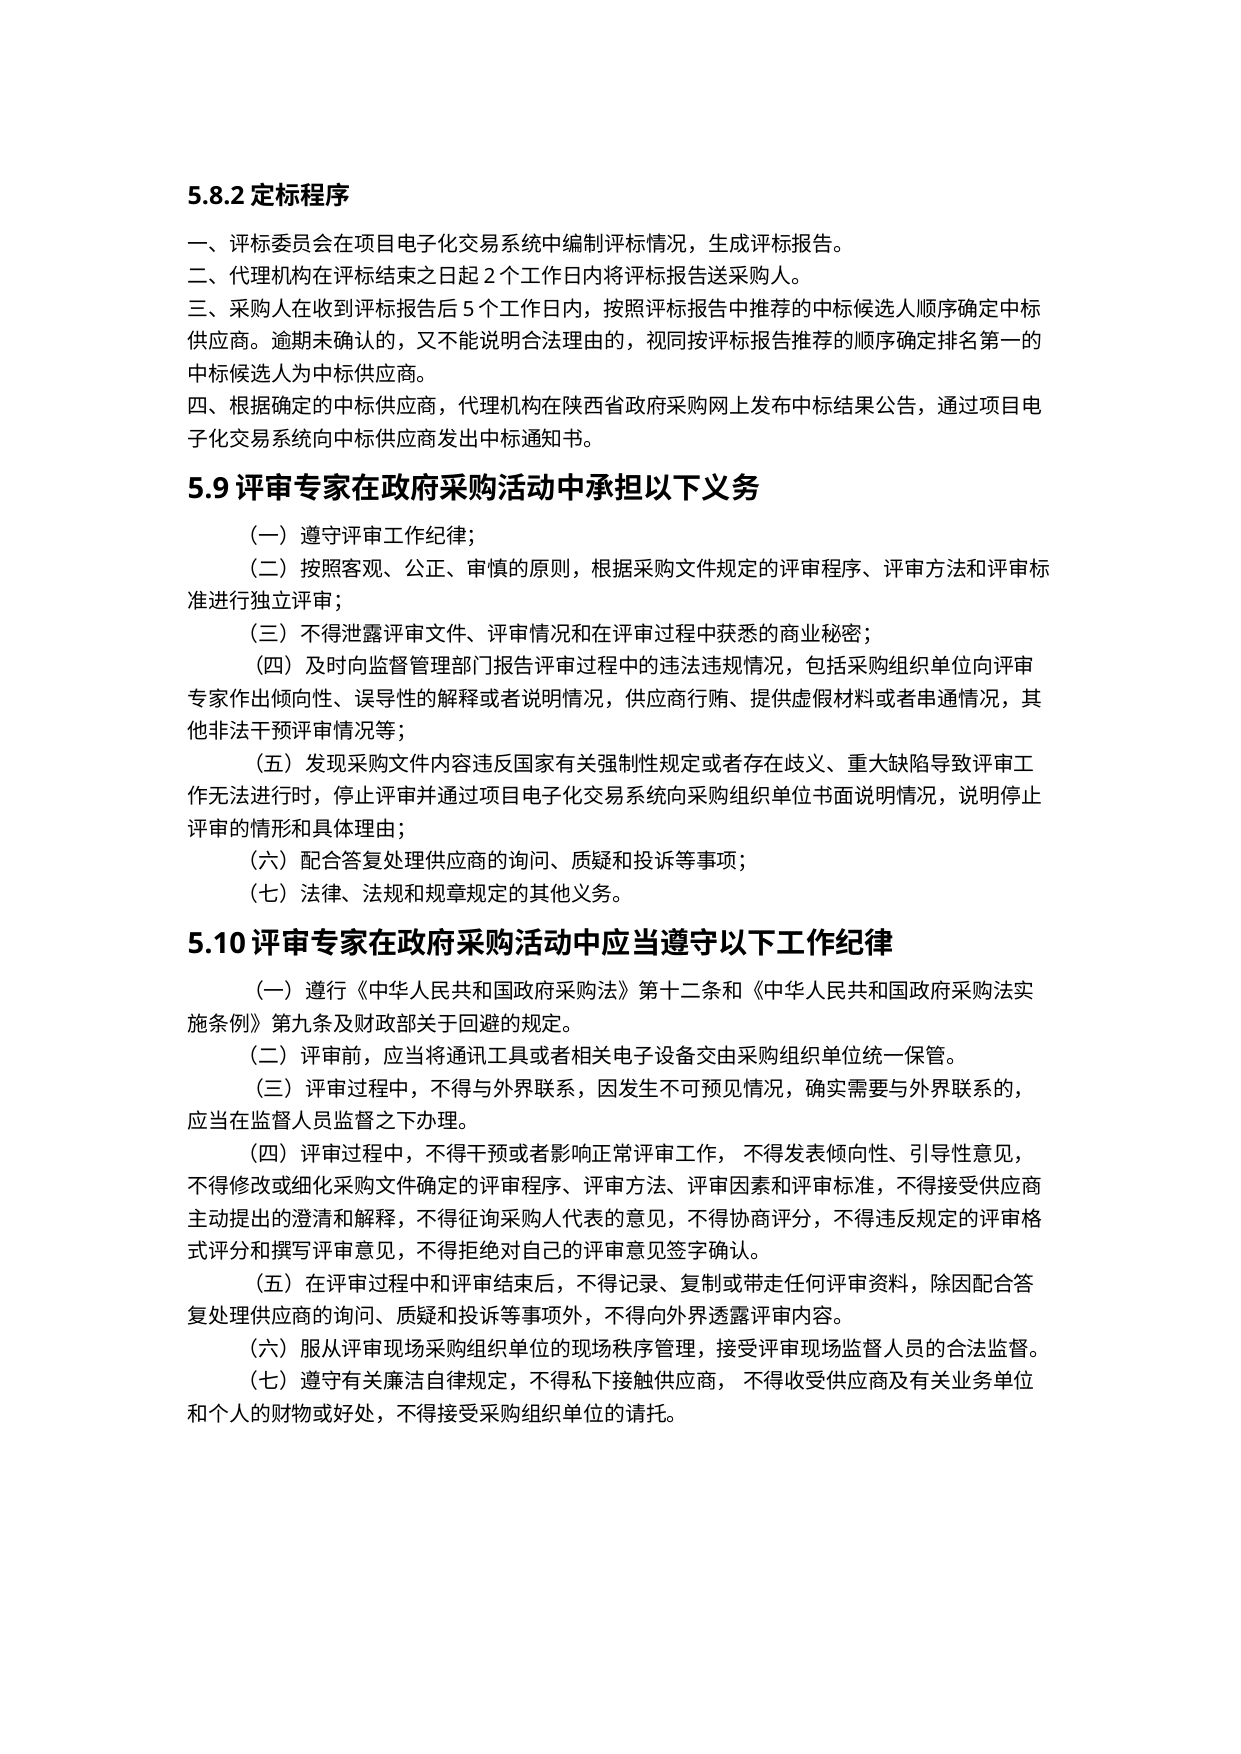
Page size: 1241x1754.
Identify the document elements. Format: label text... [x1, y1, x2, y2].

text 四、根据确定的中标供应商，代理机构在陕西省政府采购网上发布中标结果公告，通过项目电子化交易系统向中标供应商发出中标通知书。 [187, 389, 1053, 454]
text 三、采购人在收到评标报告后5个工作日内，按照评标报告中推荐的中标候选人顺序确定中标供应商。逾期未确认的，又不能说明合法理由的，视同按评标报告推荐的顺序确定排名第一的中标候选人为中标供应商。 [187, 292, 1053, 389]
text 5.9评审专家在政府采购活动中承担以下义务 [187, 454, 1053, 519]
text 一、评标委员会在项目电子化交易系统中编制评标情况，生成评标报告。 [187, 227, 1053, 259]
text 5.8.2定标程序 [187, 162, 1053, 227]
text （二）评审前，应当将通讯工具或者相关电子设备交由采购组织单位统一保管。 [187, 1039, 1053, 1072]
text （七）遵守有关廉洁自律规定，不得私下接触供应商， 不得收受供应商及有关业务单位和个人的财物或好处，不得接受采购组织单位的请托。 [187, 1364, 1053, 1429]
text 二、代理机构在评标结束之日起2个工作日内将评标报告送采购人。 [187, 259, 1053, 292]
text （三）不得泄露评审文件、评审情况和在评审过程中获悉的商业秘密； [187, 617, 1053, 649]
text （六）服从评审现场采购组织单位的现场秩序管理，接受评审现场监督人员的合法监督。 [187, 1332, 1053, 1364]
text （四）评审过程中，不得干预或者影响正常评审工作， 不得发表倾向性、引导性意见，不得修改或细化采购文件确定的评审程序、评审方法、评审因素和评审标准，不得接受供应商主动提出的澄清和解释，不得征询采购人代表的意见，不得协商评分，不得违反规定的评审格式评分和撰写评审意见，不得拒绝对自己的评审意见签字确认。 [187, 1137, 1053, 1267]
text （二）按照客观、公正、审慎的原则，根据采购文件规定的评审程序、评审方法和评审标准进行独立评审； [187, 552, 1053, 617]
text （七）法律、法规和规章规定的其他义务。 [187, 877, 1053, 909]
text （六）配合答复处理供应商的询问、质疑和投诉等事项； [187, 844, 1053, 877]
text （五）发现采购文件内容违反国家有关强制性规定或者存在歧义、重大缺陷导致评审工作无法进行时，停止评审并通过项目电子化交易系统向采购组织单位书面说明情况，说明停止评审的情形和具体理由； [187, 747, 1053, 844]
text （五）在评审过程中和评审结束后，不得记录、复制或带走任何评审资料，除因配合答复处理供应商的询问、质疑和投诉等事项外，不得向外界透露评审内容。 [187, 1267, 1053, 1332]
text （四）及时向监督管理部门报告评审过程中的违法违规情况，包括采购组织单位向评审专家作出倾向性、误导性的解释或者说明情况，供应商行贿、提供虚假材料或者串通情况，其他非法干预评审情况等； [187, 649, 1053, 747]
text （三）评审过程中，不得与外界联系，因发生不可预见情况，确实需要与外界联系的，应当在监督人员监督之下办理。 [187, 1072, 1053, 1137]
text 5.10评审专家在政府采购活动中应当遵守以下工作纪律 [187, 909, 1053, 974]
text （一）遵守评审工作纪律； [187, 519, 1053, 552]
text （一）遵行《中华人民共和国政府采购法》第十二条和《中华人民共和国政府采购法实施条例》第九条及财政部关于回避的规定。 [187, 974, 1053, 1039]
